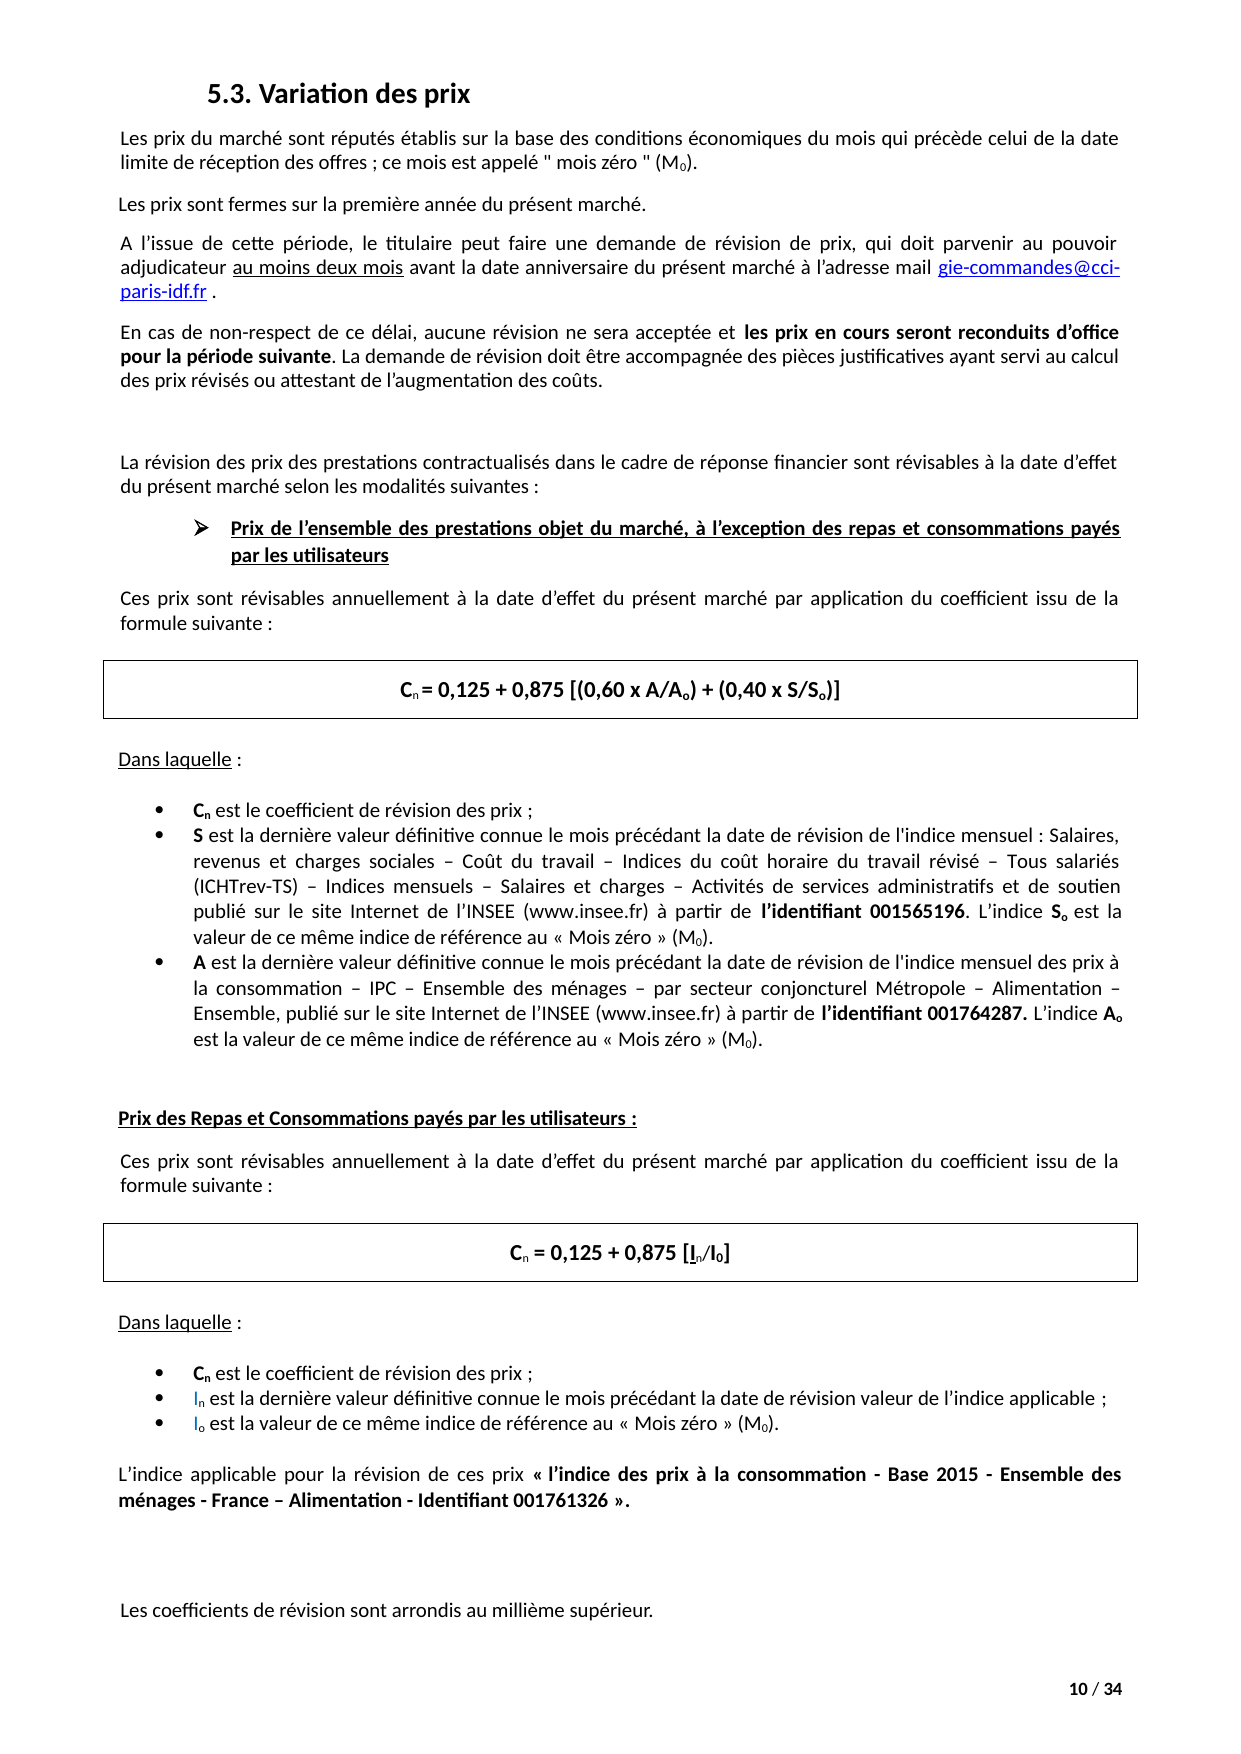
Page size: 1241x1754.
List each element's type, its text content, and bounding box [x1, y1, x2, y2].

list Cn est le coefficient de révision des prix ; [156, 797, 1122, 822]
text Cn = 0,125 + 0,875 [(0,60 x A/Ao) + (0,40 x S/So)] [104, 661, 1137, 718]
list In est la dernière valeur définitive connue le mois précédant la date de révision valeur de l’indice applicable ; [156, 1385, 1122, 1411]
list A est la dernière valeur définitive connue le mois précédant la date de révision de l'indice mensuel des prix à la consommation – IPC – Ensemble des ménages – par secteur conjoncturel Métropole – Alimentation – Ensemble, publié sur le site Internet de l’INSEE (www.insee.fr) à partir de l’identifiant 001764287. L’indice Ao est la valeur de ce même indice de référence au « Mois zéro » (M0). [156, 949, 1122, 1051]
text Ces prix sont révisables annuellement à la date d’effet du présent marché par application du coefficient issu de la formule suivante : [120, 1149, 1120, 1197]
text Les prix sont fermes sur la première année du présent marché. [118, 191, 1122, 216]
list Cn est le coefficient de révision des prix ; [156, 1360, 1122, 1385]
text Cn = 0,125 + 0,875 [In/I0] [104, 1224, 1137, 1281]
subtitle Variation des prix [133, 75, 1122, 111]
list S est la dernière valeur définitive connue le mois précédant la date de révision de l'indice mensuel : Salaires, revenus et charges sociales – Coût du travail – Indices du coût horaire du travail révisé – Tous salariés (ICHTrev-TS) – Indices mensuels – Salaires et charges – Activités de services administratifs et de soutien publié sur le site Internet de l’INSEE (www.insee.fr) à partir de l’identifiant 001565196. L’indice So est la valeur de ce même indice de référence au « Mois zéro » (M0). [156, 822, 1122, 949]
text A l’issue de cette période, le titulaire peut faire une demande de révision de prix, qui doit parvenir au pouvoir adjudicateur au moins deux mois avant la date anniversaire du présent marché à l’adresse mail gie-commandes@cci-paris-idf.fr . [120, 231, 1120, 303]
list Prix de l’ensemble des prestations objet du marché, à l’exception des repas et consommations payés par les utilisateurs [193, 515, 1122, 568]
text Prix des Repas et Consommations payés par les utilisateurs : [118, 1105, 1122, 1131]
text Les coefficients de révision sont arrondis au millième supérieur. [120, 1598, 1120, 1622]
text Ces prix sont révisables annuellement à la date d’effet du présent marché par application du coefficient issu de la formule suivante : [120, 586, 1120, 635]
text L’indice applicable pour la révision de ces prix « l’indice des prix à la consommation - Base 2015 - Ensemble des ménages - France – Alimentation - Identifiant 001761326 ». [118, 1461, 1122, 1512]
text Dans laquelle : [118, 1309, 1122, 1334]
text Les prix du marché sont réputés établis sur la base des conditions économiques du mois qui précède celui de la date limite de réception des offres ; ce mois est appelé " mois zéro " (M0). [120, 126, 1120, 174]
text En cas de non-respect de ce délai, aucune révision ne sera acceptée et les prix en cours seront reconduits d’office pour la période suivante. La demande de révision doit être accompagnée des pièces justificatives ayant servi au calcul des prix révisés ou attestant de l’augmentation des coûts. [120, 320, 1120, 392]
text La révision des prix des prestations contractualisés dans le cadre de réponse financier sont révisables à la date d’effet du présent marché selon les modalités suivantes : [120, 450, 1120, 498]
list Io est la valeur de ce même indice de référence au « Mois zéro » (M0). [156, 1411, 1122, 1436]
text Dans laquelle : [118, 746, 1122, 772]
